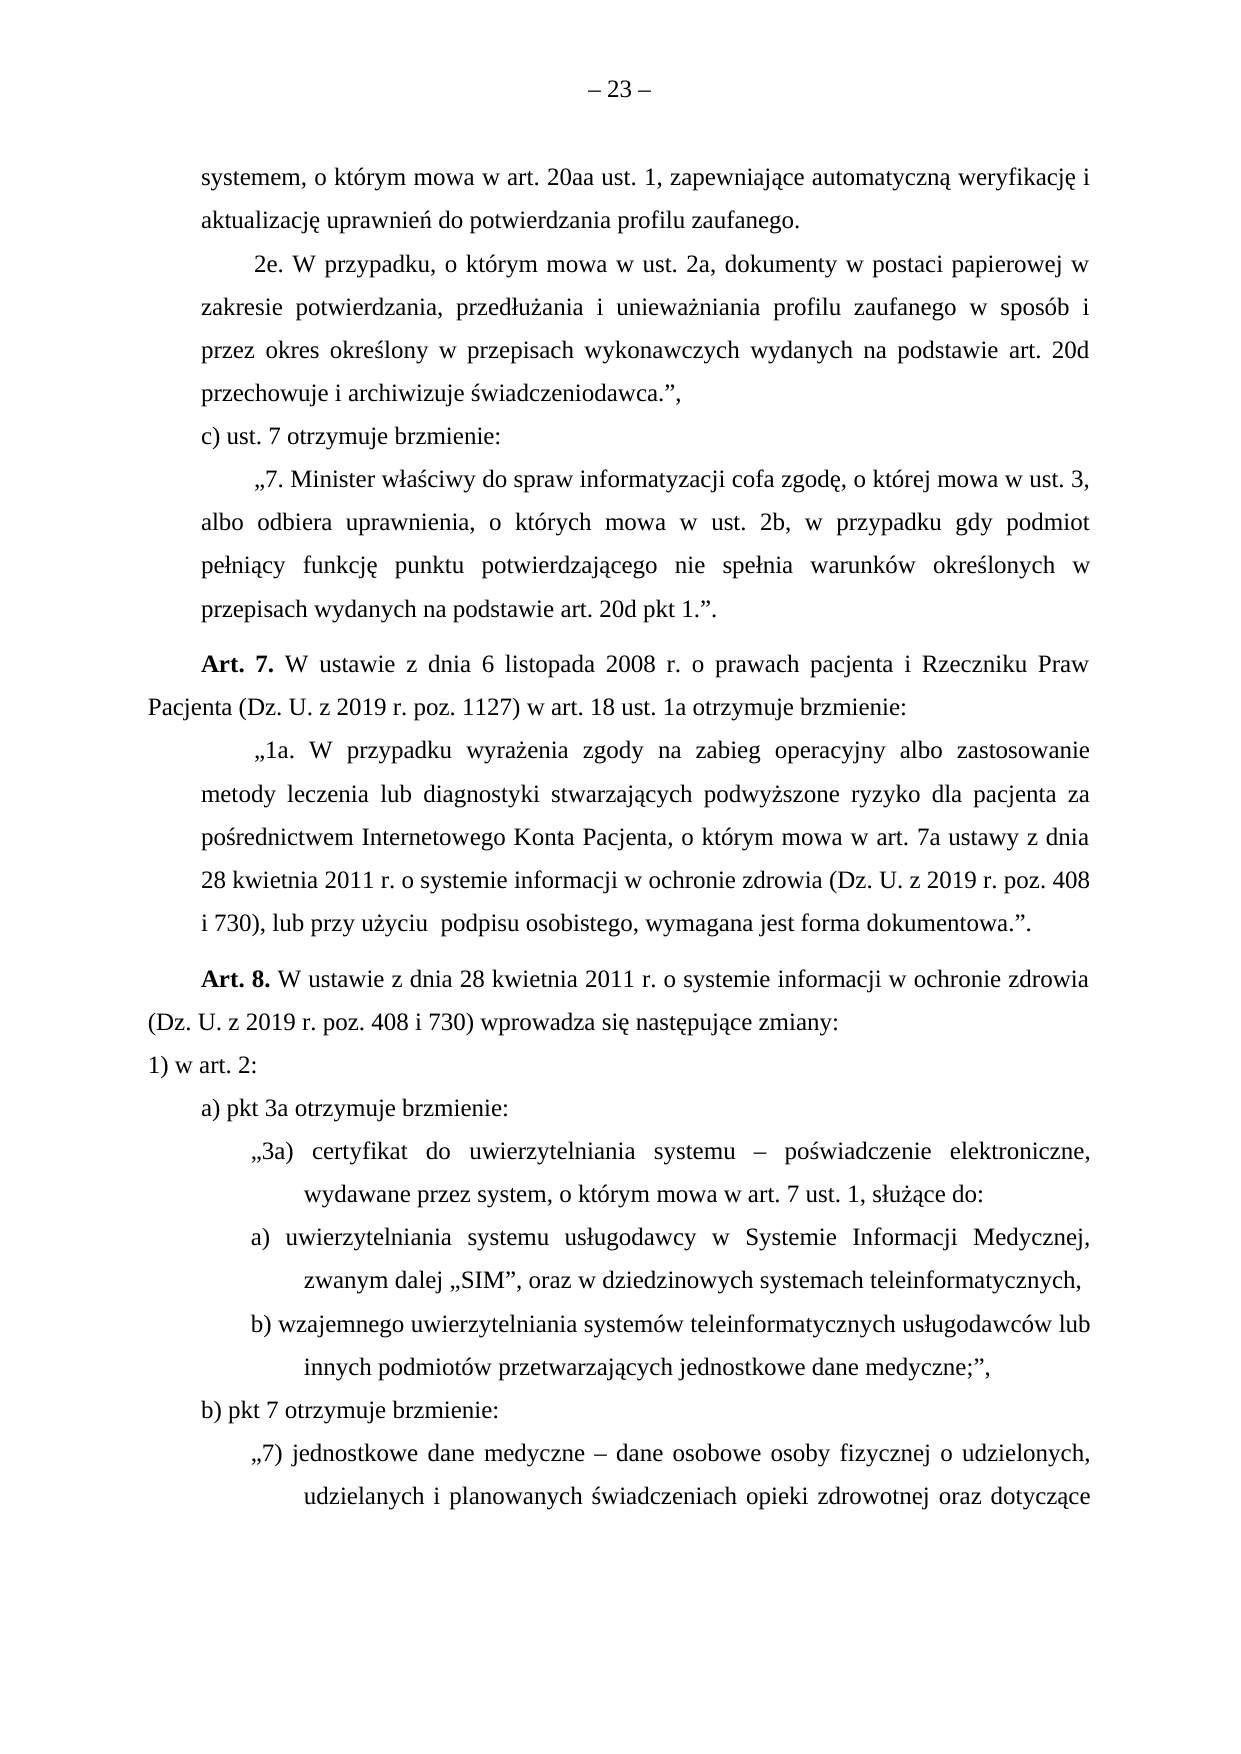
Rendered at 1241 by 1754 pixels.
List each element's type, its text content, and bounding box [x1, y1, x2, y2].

text Art. 7. W ustawie z dnia 6 listopada 2008 r. o prawach pacjenta i Rzeczniku Praw Pacjenta (Dz. U. z 2019 r. poz. 1127) w art. 18 ust. 1a otrzymuje brzmienie: [148, 649, 1091, 721]
text „1a. W przypadku wyrażenia zgody na zabieg operacyjny albo zastosowanie metody leczenia lub diagnostyki stwarzających podwyższone ryzyko dla pacjenta za pośrednictwem Internetowego Konta Pacjenta, o którym mowa w art. 7a ustawy z dnia 28 kwietnia 2011 r. o systemie informacji w ochronie zdrowia (Dz. U. z 2019 r. poz. 408 i 730), lub przy użyciu podpisu osobistego, wymagana jest forma dokumentowa.”. [201, 736, 1091, 937]
text b) wzajemnego uwierzytelniania systemów teleinformatycznych usługodawców lub innych podmiotów przetwarzających jednostkowe dane medyczne;”, [251, 1309, 1091, 1381]
text Art. 8. W ustawie z dnia 28 kwietnia 2011 r. o systemie informacji w ochronie zdrowia (Dz. U. z 2019 r. poz. 408 i 730) wprowadza się następujące zmiany: [148, 964, 1091, 1036]
text „7. Minister właściwy do spraw informatyzacji cofa zgodę, o której mowa w ust. 3, albo odbiera uprawnienia, o których mowa w ust. 2b, w przypadku gdy podmiot pełniący funkcję punktu potwierdzającego nie spełnia warunków określonych w przepisach wydanych na podstawie art. 20d pkt 1.”. [201, 464, 1091, 622]
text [251, 1438, 1091, 1510]
text b) pkt 7 otrzymuje brzmienie: [201, 1395, 1091, 1424]
text a) pkt 3a otrzymuje brzmienie: [201, 1093, 1091, 1122]
text c) ust. 7 otrzymuje brzmienie: [201, 421, 1091, 450]
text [201, 162, 1091, 234]
text 2e. W przypadku, o którym mowa w ust. 2a, dokumenty w postaci papierowej w zakresie potwierdzania, przedłużania i unieważniania profilu zaufanego w sposób i przez okres określony w przepisach wykonawczych wydanych na podstawie art. 20d przechowuje i archiwizuje świadczeniodawca.”, [201, 249, 1091, 407]
text a) uwierzytelniania systemu usługodawcy w Systemie Informacji Medycznej, zwanym dalej „SIM”, oraz w dziedzinowych systemach teleinformatycznych, [251, 1222, 1091, 1294]
text „3a) certyfikat do uwierzytelniania systemu – poświadczenie elektroniczne, wydawane przez system, o którym mowa w art. 7 ust. 1, służące do: [251, 1136, 1091, 1208]
text 1) w art. 2: [148, 1050, 1091, 1079]
